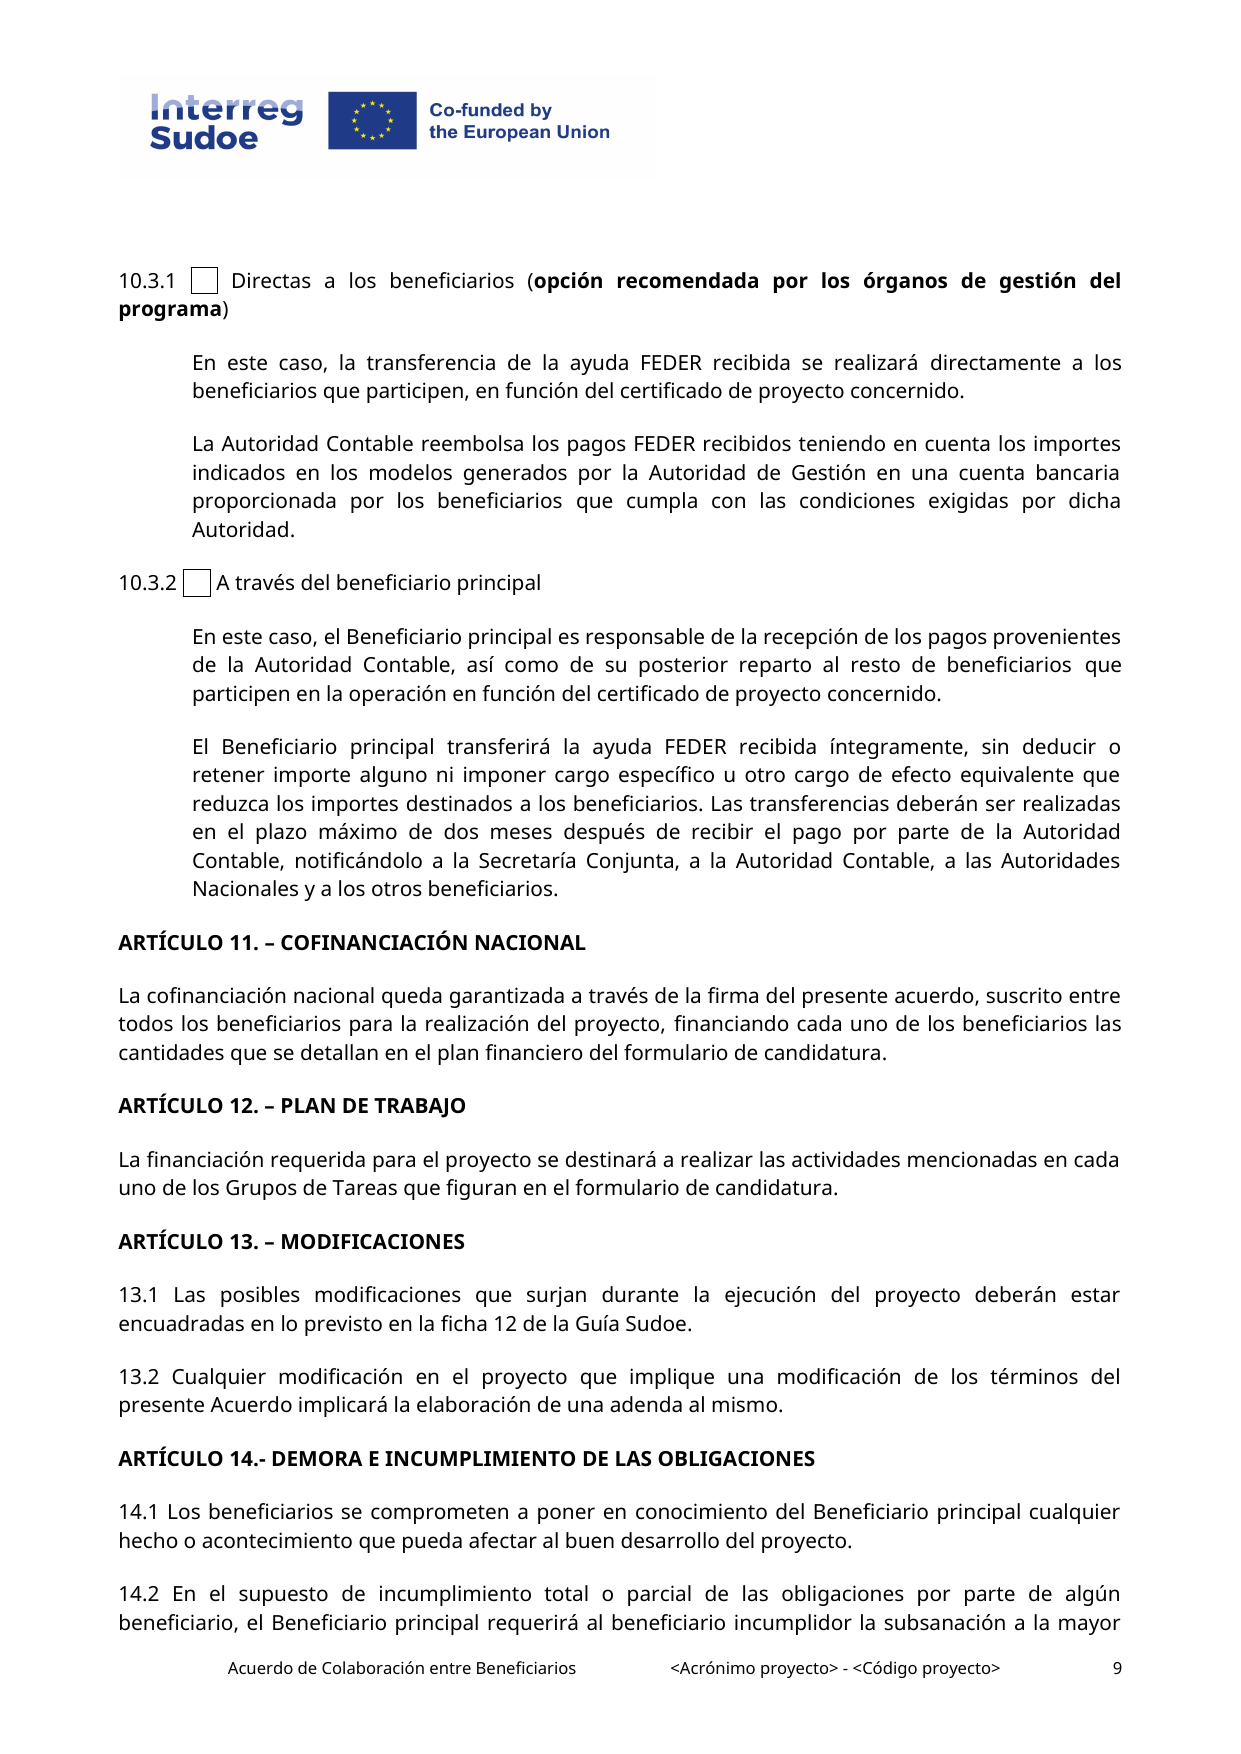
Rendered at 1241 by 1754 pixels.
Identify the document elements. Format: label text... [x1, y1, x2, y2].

text ARTÍCULO 13. – MODIFICACIONES [118, 1227, 1122, 1255]
text En este caso, la transferencia de la ayuda FEDER recibida se realizará directamente a los beneficiarios que participen, en función del certificado de proyecto concernido. [192, 348, 1122, 404]
text El Beneficiario principal transferirá la ayuda FEDER recibida íntegramente, sin deducir o retener importe alguno ni imponer cargo específico u otro cargo de efecto equivalente que reduzca los importes destinados a los beneficiarios. Las transferencias deberán ser realizadas en el plazo máximo de dos meses después de recibir el pago por parte de la Autoridad Contable, notificándolo a la Secretaría Conjunta, a la Autoridad Contable, a las Autoridades Nacionales y a los otros beneficiarios. [192, 732, 1122, 903]
picture [118, 75, 658, 180]
text La Autoridad Contable reembolsa los pagos FEDER recibidos teniendo en cuenta los importes indicados en los modelos generados por la Autoridad de Gestión en una cuenta bancaria proporcionada por los beneficiarios que cumpla con las condiciones exigidas por dicha Autoridad. [192, 429, 1122, 543]
text ARTÍCULO 14.- DEMORA E INCUMPLIMIENTO DE LAS OBLIGACIONES [118, 1444, 1122, 1472]
text 14.1 Los beneficiarios se comprometen a poner en conocimiento del Beneficiario principal cualquier hecho o acontecimiento que pueda afectar al buen desarrollo del proyecto. [118, 1497, 1122, 1554]
text 10.3.2 A través del beneficiario principal [118, 568, 1122, 597]
text 13.1 Las posibles modificaciones que surjan durante la ejecución del proyecto deberán estar encuadradas en lo previsto en la ficha 12 de la Guía Sudoe. [118, 1280, 1122, 1337]
text 13.2 Cualquier modificación en el proyecto que implique una modificación de los términos del presente Acuerdo implicará la elaboración de una adenda al mismo. [118, 1362, 1122, 1419]
text En este caso, el Beneficiario principal es responsable de la recepción de los pagos provenientes de la Autoridad Contable, así como de su posterior reparto al resto de beneficiarios que participen en la operación en función del certificado de proyecto concernido. [192, 622, 1122, 707]
text ARTÍCULO 12. – plan de trabajo [118, 1091, 1122, 1120]
text La cofinanciación nacional queda garantizada a través de la firma del presente acuerdo, suscrito entre todos los beneficiarios para la realización del proyecto, financiando cada uno de los beneficiarios las cantidades que se detallan en el plan financiero del formulario de candidatura. [118, 981, 1122, 1066]
text 10.3.1 Directas a los beneficiarios (opción recomendada por los órganos de gestión del programa) [118, 266, 1122, 323]
text La financiación requerida para el proyecto se destinará a realizar las actividades mencionadas en cada uno de los Grupos de Tareas que figuran en el formulario de candidatura. [118, 1145, 1122, 1202]
text ARTÍCULO 11. – COFINANCIACIÓN NACIONAL [118, 928, 1122, 956]
